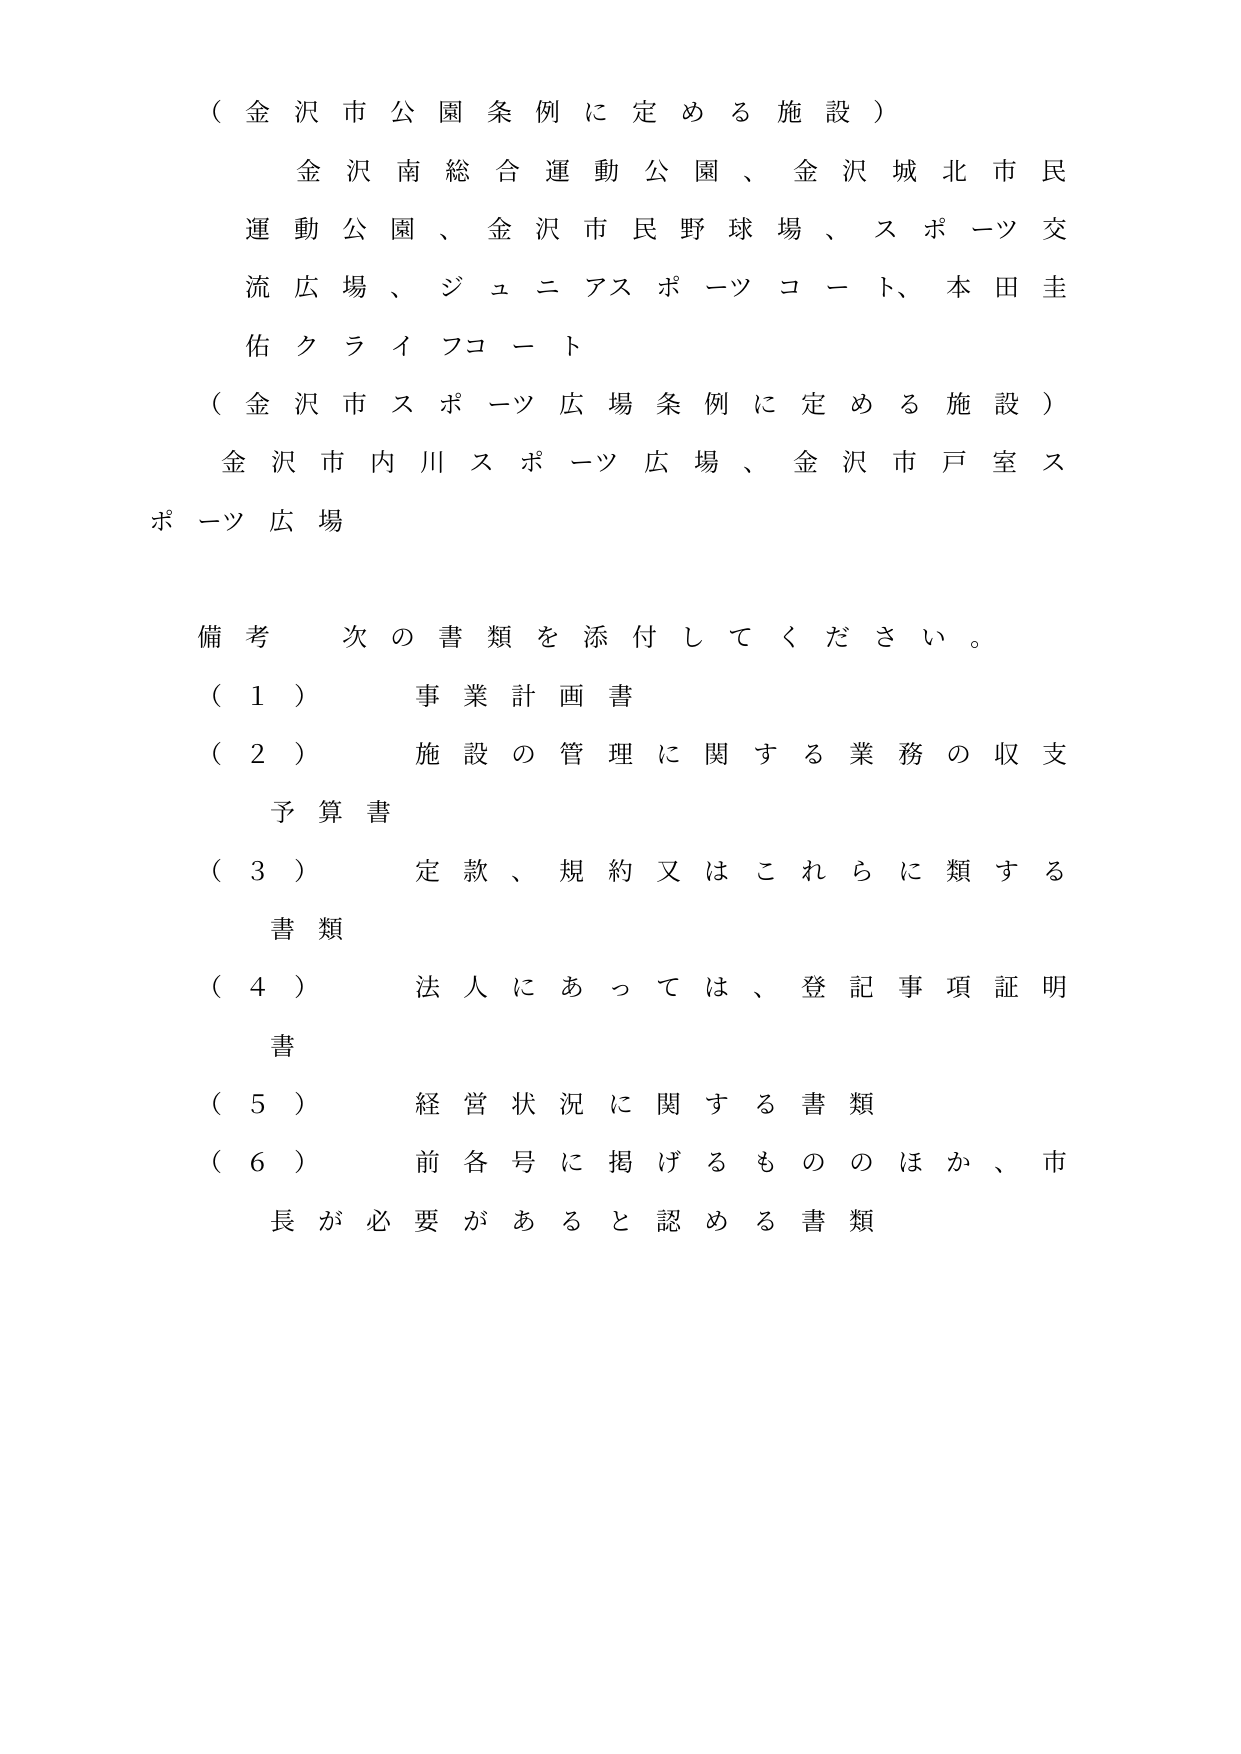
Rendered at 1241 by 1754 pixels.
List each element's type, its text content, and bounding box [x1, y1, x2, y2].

list 前各号に掲げるもののほか、市長が必要があると認める書類 [174, 1132, 1091, 1248]
text 備考 次の書類を添付してください。 [149, 607, 1091, 665]
text 金沢南総合運動公園、金沢城北市民運動公園、金沢市民野球場、スポーツ交流広場、ジュニアスポーツコート、本田圭佑クライフコート [173, 140, 1091, 373]
list 経営状況に関する書類 [174, 1073, 1091, 1132]
text （金沢市スポーツ広場条例に定める施設） [173, 373, 1091, 432]
text （金沢市公園条例に定める施設） [149, 82, 1091, 140]
list 施設の管理に関する業務の収支予算書 [174, 723, 1091, 840]
list 事業計画書 [174, 665, 1091, 723]
list 法人にあっては、登記事項証明書 [174, 957, 1091, 1073]
text 金沢市内川スポーツ広場、金沢市戸室スポーツ広場 [149, 432, 1091, 548]
list 定款、規約又はこれらに類する書類 [174, 840, 1091, 957]
